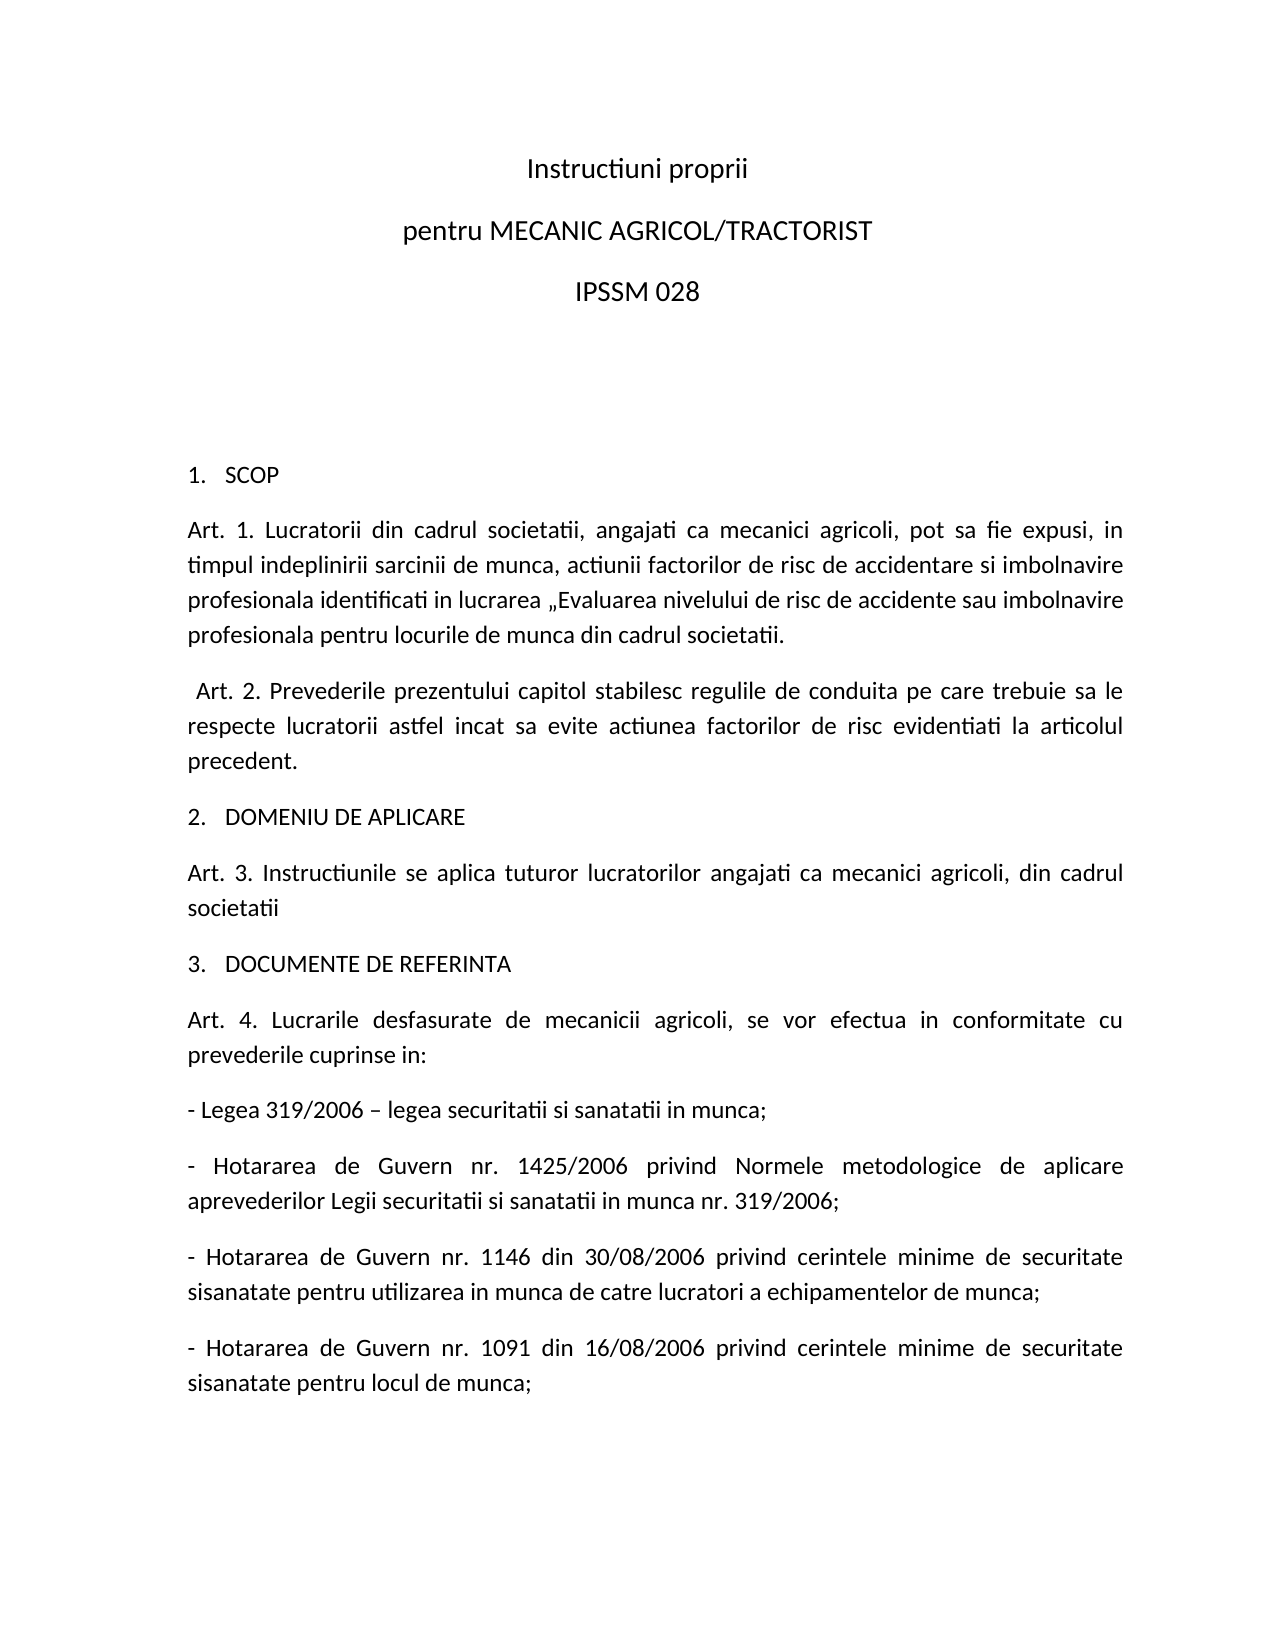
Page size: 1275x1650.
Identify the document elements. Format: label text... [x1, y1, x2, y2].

text Art. 3. Instructiunile se aplica tuturor lucratorilor angajati ca mecanici agricoli, din cadrul societatii [187, 857, 1125, 923]
text Art. 2. Prevederile prezentului capitol stabilesc regulile de conduita pe care trebuie sa le respecte lucratorii astfel incat sa evite actiunea factorilor de risc evidentiati la articolul precedent. [187, 676, 1125, 776]
text Art. 1. Lucratorii din cadrul societatii, angajati ca mecanici agricoli, pot sa fie expusi, in timpul indeplinirii sarcinii de munca, actiunii factorilor de risc de accidentare si imbolnavire profesionala identificati in lucrarea „Evaluarea nivelului de risc de accidente sau imbolnavire profesionala pentru locurile de munca din cadrul societatii. [187, 515, 1125, 650]
text IPSSM 028 [150, 273, 1125, 309]
text pentru MECANIC AGRICOL/TRACTORIST [150, 212, 1125, 247]
text Art. 4. Lucrarile desfasurate de mecanicii agricoli, se vor efectua in conformitate cu prevederile cuprinse in: [187, 1004, 1125, 1069]
text Instructiuni proprii [150, 150, 1125, 186]
text - Hotararea de Guvern nr. 1146 din 30/08/2006 privind cerintele minime de securitate sisanatate pentru utilizarea in munca de catre lucratori a echipamentelor de munca; [187, 1241, 1125, 1307]
text - Hotararea de Guvern nr. 1091 din 16/08/2006 privind cerintele minime de securitate sisanatate pentru locul de munca; [187, 1332, 1125, 1398]
list DOMENIU DE APLICARE [187, 801, 1125, 832]
list DOCUMENTE DE REFERINTA [187, 948, 1125, 978]
text - Legea 319/2006 – legea securitatii si sanatatii in munca; [187, 1095, 1125, 1125]
text - Hotararea de Guvern nr. 1425/2006 privind Normele metodologice de aplicare aprevederilor Legii securitatii si sanatatii in munca nr. 319/2006; [187, 1151, 1125, 1216]
list SCOP [187, 459, 1125, 489]
